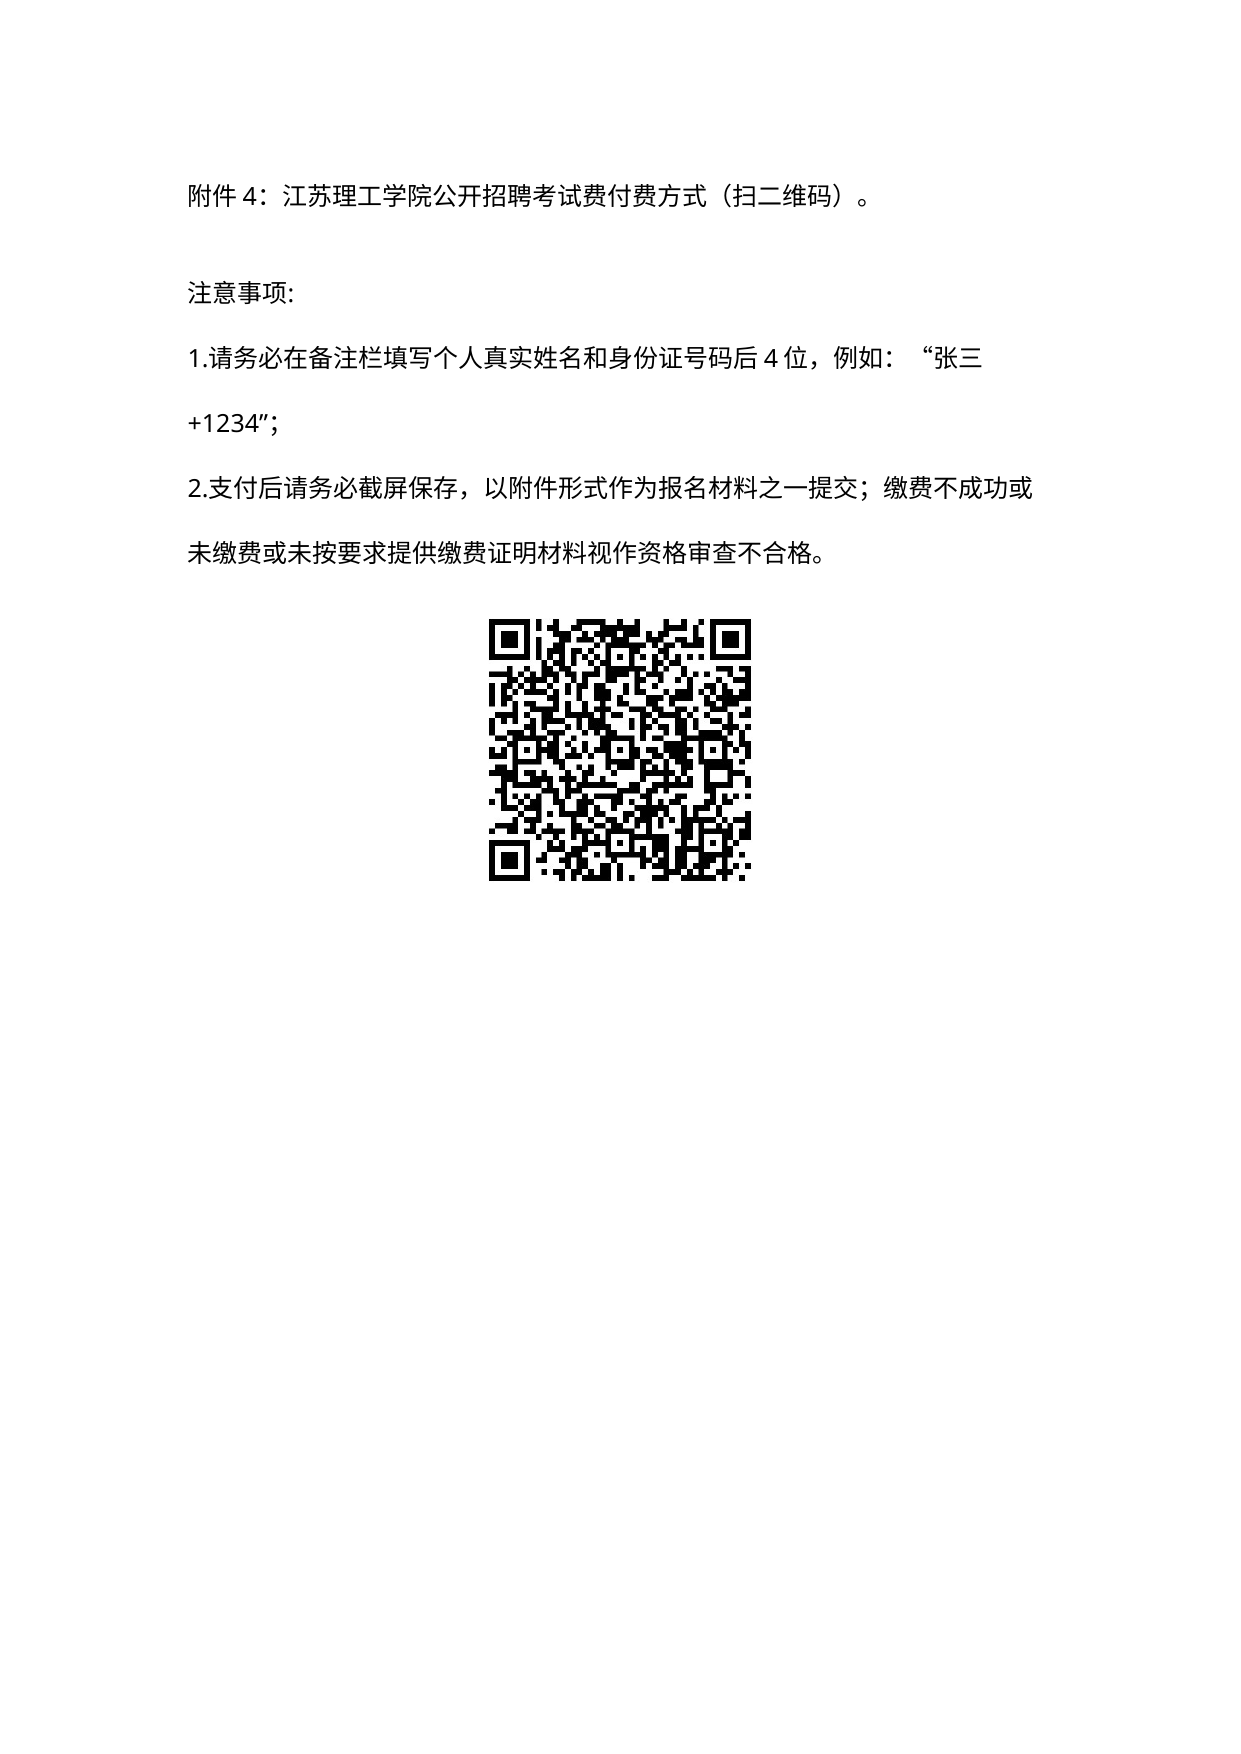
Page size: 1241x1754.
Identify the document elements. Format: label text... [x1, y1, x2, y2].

text 1.请务必在备注栏填写个人真实姓名和身份证号码后4位，例如：“张三+1234”； [187, 324, 1053, 454]
text 附件4：江苏理工学院公开招聘考试费付费方式（扫二维码）。 [187, 162, 1053, 227]
text 2.支付后请务必截屏保存，以附件形式作为报名材料之一提交；缴费不成功或未缴费或未按要求提供缴费证明材料视作资格审查不合格。 [187, 454, 1053, 584]
picture [454, 584, 786, 916]
text 注意事项: [187, 259, 1053, 324]
